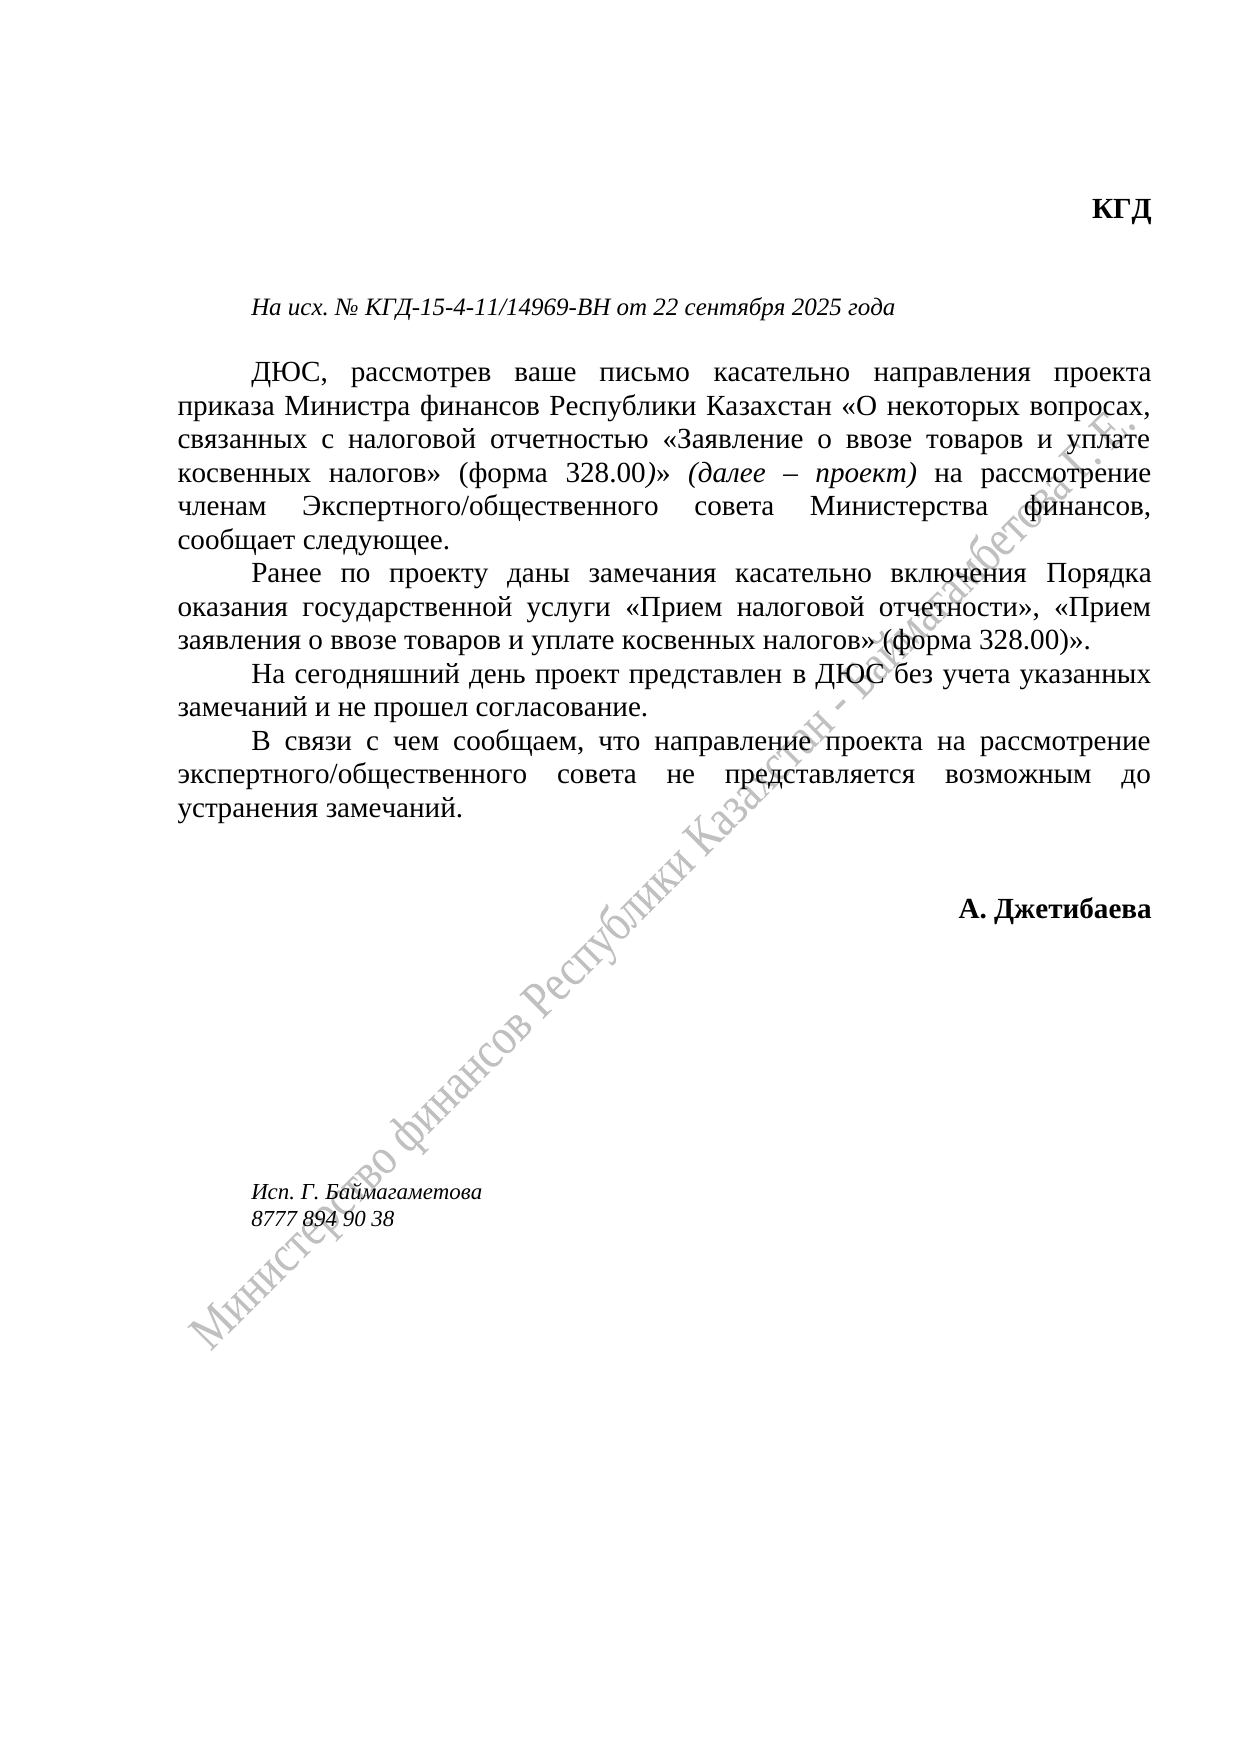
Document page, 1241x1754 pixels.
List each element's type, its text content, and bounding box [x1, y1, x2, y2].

text На сегодняшний день проект представлен в ДЮС без учета указанных замечаний и не прошел согласование. [177, 656, 1152, 723]
text В связи с чем сообщаем, что направление проекта на рассмотрение экспертного/общественного совета не представляется возможным до устранения замечаний. [177, 723, 1152, 824]
text ДЮС, рассмотрев ваше письмо касательно направления проекта приказа Министра финансов Республики Казахстан «О некоторых вопросах, связанных с налоговой отчетностью «Заявление о ввозе товаров и уплате косвенных налогов» (форма 328.00)» (далее – проект) на рассмотрение членам Экспертного/общественного совета Министерства финансов, сообщает следующее. [177, 354, 1152, 555]
text На исх. № КГД-15-4-11/14969-ВН от 22 сентября 2025 года [177, 292, 1152, 321]
text КГД [177, 191, 1152, 225]
text А. Джетибаева [177, 891, 1152, 924]
text Ранее по проекту даны замечания касательно включения Порядка оказания государственной услуги «Прием налоговой отчетности», «Прием заявления о ввозе товаров и уплате косвенных налогов» (форма 328.00)». [177, 555, 1152, 656]
text 8777 894 90 38 [177, 1204, 1152, 1231]
text Исп. Г. Баймагаметова [177, 1178, 1152, 1204]
